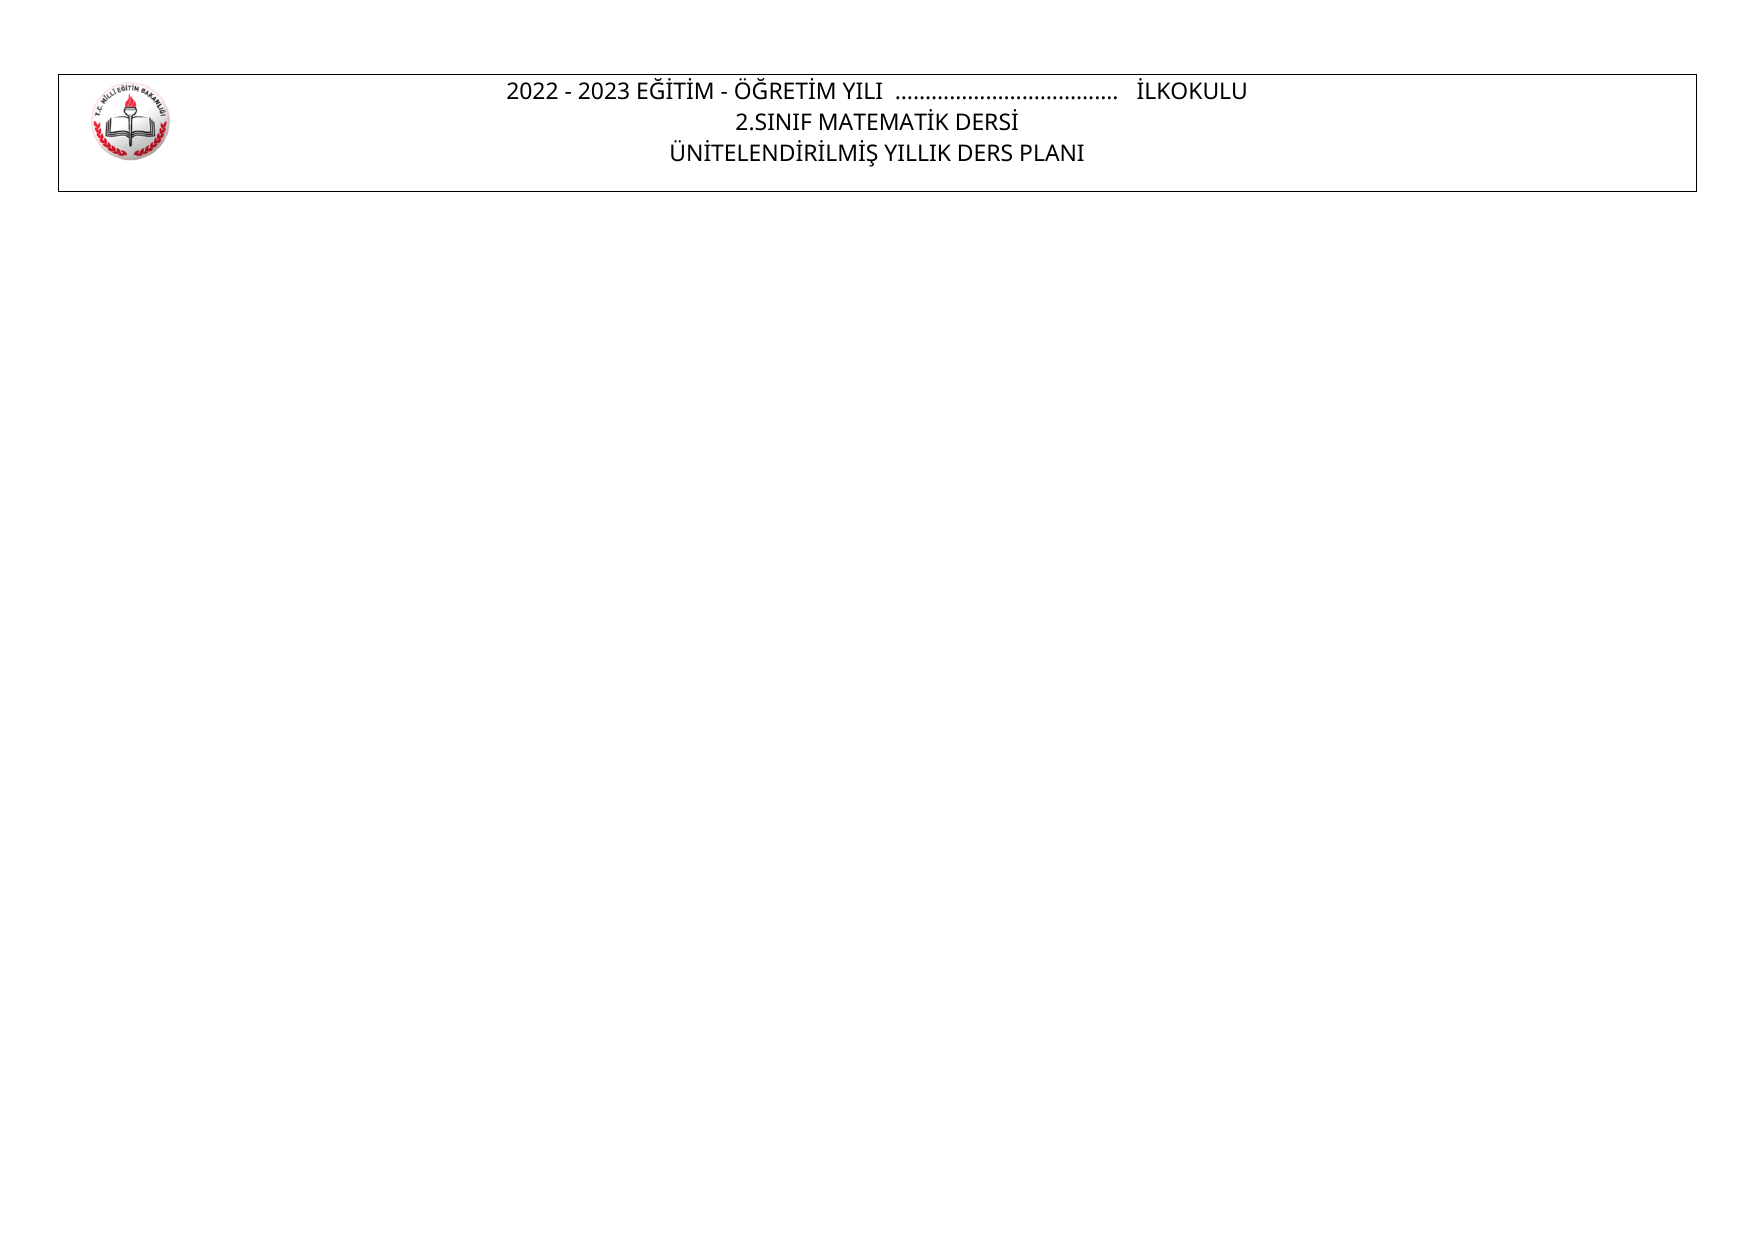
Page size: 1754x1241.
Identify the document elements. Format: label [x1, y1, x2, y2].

picture [85, 77, 175, 167]
